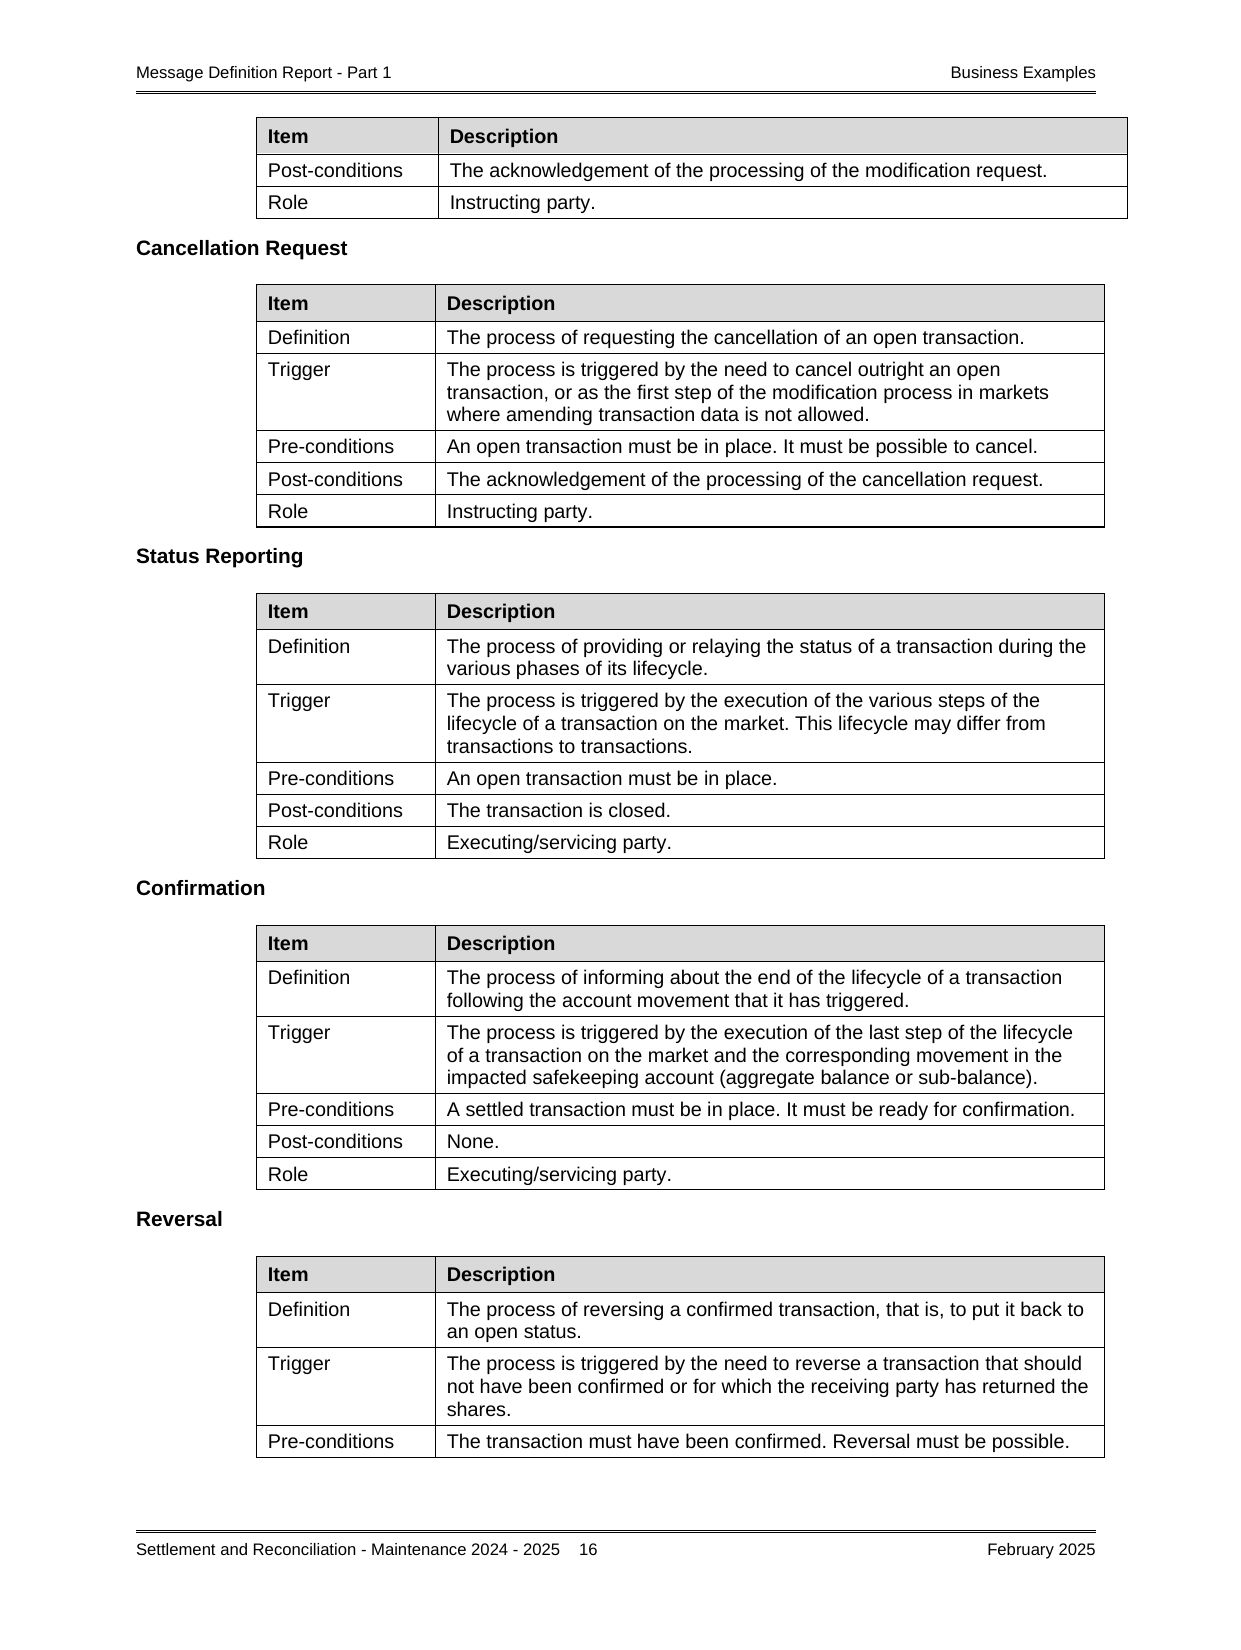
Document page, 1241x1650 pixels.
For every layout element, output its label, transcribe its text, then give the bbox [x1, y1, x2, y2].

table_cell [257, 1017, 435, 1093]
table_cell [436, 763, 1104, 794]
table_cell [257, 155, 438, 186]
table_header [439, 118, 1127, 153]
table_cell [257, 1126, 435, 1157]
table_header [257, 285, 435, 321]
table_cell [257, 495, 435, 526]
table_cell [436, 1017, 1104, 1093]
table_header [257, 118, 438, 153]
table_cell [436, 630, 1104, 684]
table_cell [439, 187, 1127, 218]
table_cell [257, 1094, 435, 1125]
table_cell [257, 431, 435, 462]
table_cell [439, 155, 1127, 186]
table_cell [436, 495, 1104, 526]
text Confirmation [136, 876, 1104, 899]
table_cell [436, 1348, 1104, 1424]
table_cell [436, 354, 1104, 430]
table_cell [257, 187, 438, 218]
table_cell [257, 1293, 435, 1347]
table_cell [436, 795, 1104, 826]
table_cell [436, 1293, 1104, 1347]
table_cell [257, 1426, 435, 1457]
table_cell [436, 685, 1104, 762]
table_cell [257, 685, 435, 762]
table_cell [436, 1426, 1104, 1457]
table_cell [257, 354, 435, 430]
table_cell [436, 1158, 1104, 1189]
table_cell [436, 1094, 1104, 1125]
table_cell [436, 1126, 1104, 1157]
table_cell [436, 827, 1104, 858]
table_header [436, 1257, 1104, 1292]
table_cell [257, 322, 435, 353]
text Reversal [136, 1207, 1104, 1231]
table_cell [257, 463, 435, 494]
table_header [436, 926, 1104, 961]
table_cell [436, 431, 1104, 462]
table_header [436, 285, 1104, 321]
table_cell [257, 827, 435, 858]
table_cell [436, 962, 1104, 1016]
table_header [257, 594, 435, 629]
text Cancellation Request [136, 235, 1104, 259]
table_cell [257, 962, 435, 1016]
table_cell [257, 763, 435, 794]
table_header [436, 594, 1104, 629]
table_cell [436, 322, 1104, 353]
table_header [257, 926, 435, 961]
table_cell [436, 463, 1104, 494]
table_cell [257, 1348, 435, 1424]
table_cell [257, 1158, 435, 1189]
text Status Reporting [136, 544, 1104, 568]
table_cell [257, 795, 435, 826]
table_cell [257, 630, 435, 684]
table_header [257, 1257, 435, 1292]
